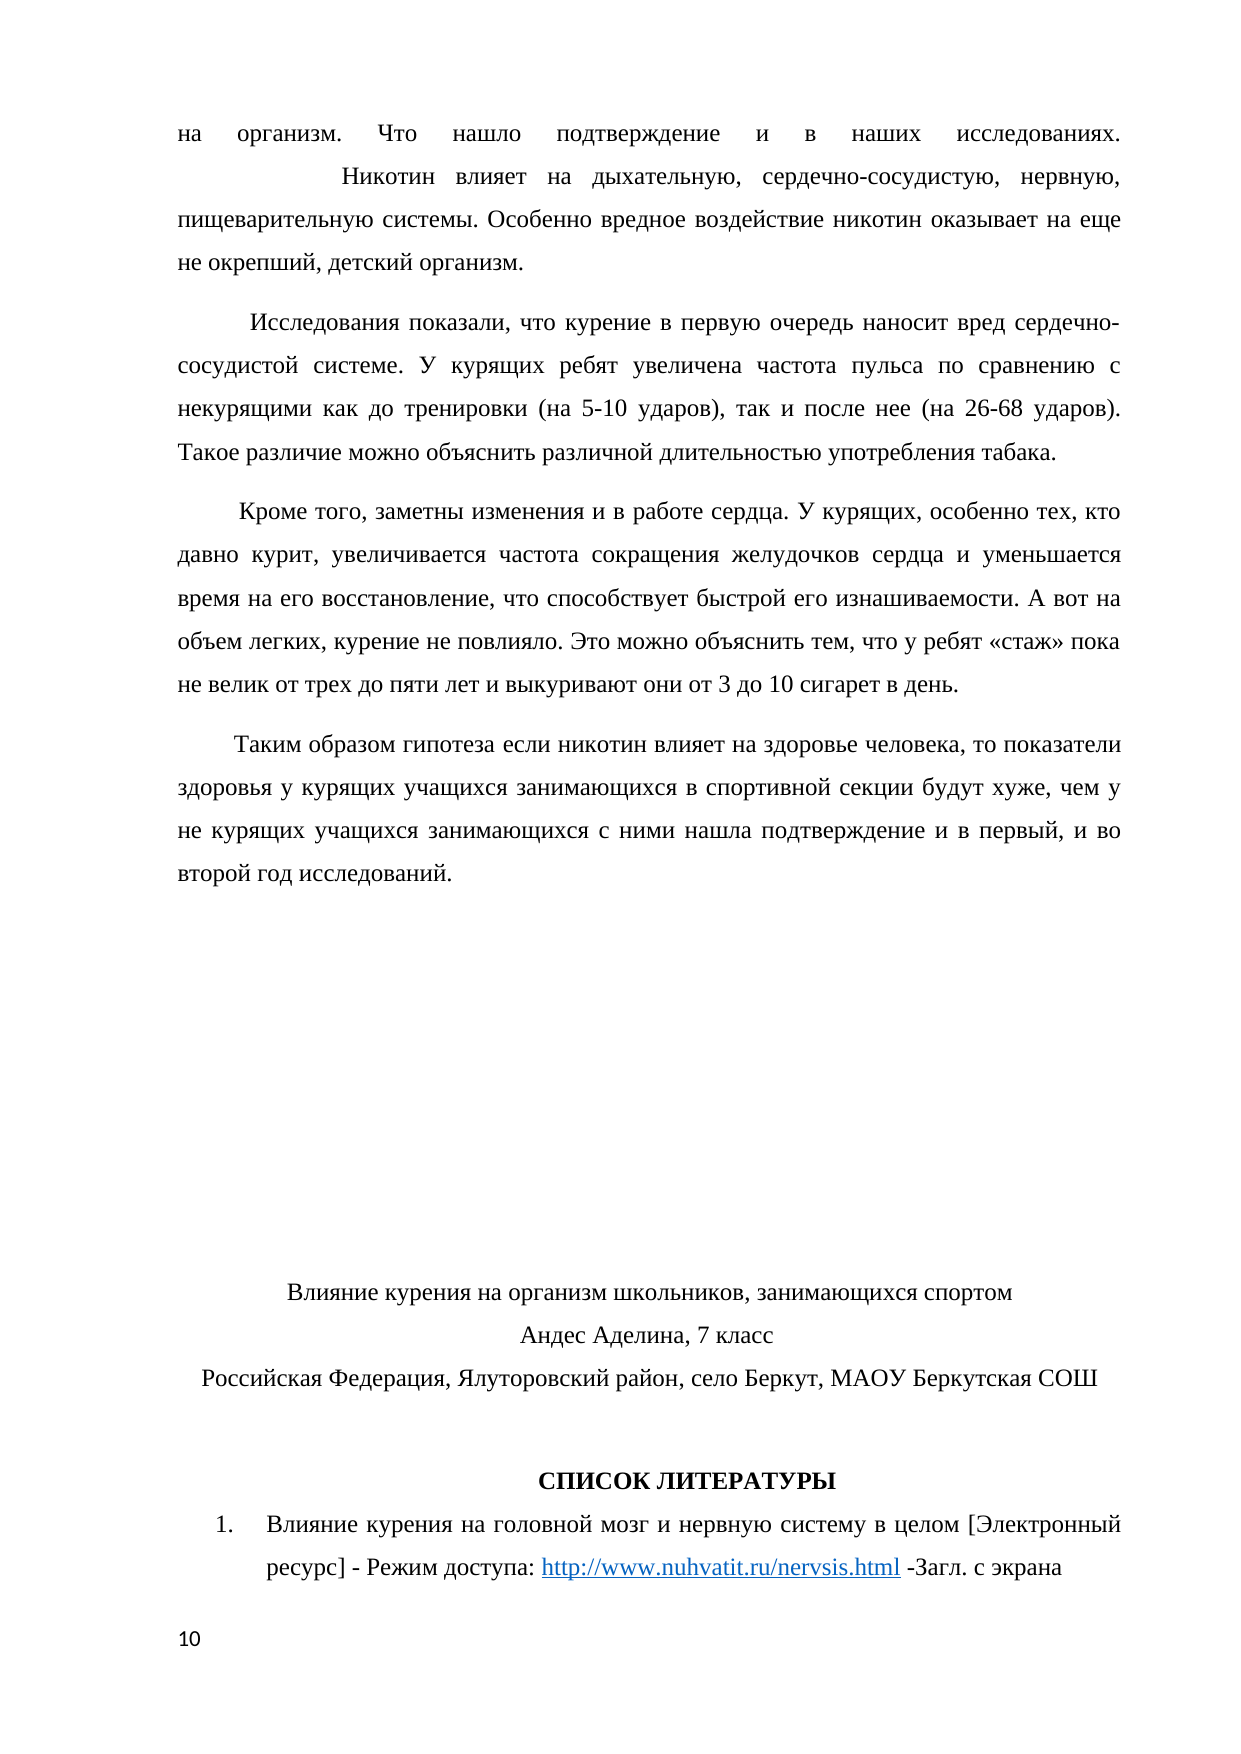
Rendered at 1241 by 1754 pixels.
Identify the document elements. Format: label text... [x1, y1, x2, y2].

text Исследования показали, что курение в первую очередь наносит вред сердечно-сосудистой системе. У курящих ребят увеличена частота пульса по сравнению с некурящими как до тренировки (на 5-10 ударов), так и после нее (на 26-68 ударов). Такое различие можно объяснить различной длительностью употребления табака. [177, 307, 1122, 465]
text Влияние курения на организм школьников, занимающихся спортом Андес Аделина, 7 класс Российская Федерация, Ялуторовский район, село Беркут, МАОУ Беркутская СОШ [177, 1277, 1122, 1392]
list СПИСОК ЛИТЕРАТУРЫ [252, 1466, 1122, 1494]
text Кроме того, заметны изменения и в работе сердца. У курящих, особенно тех, кто давно курит, увеличивается частота сокращения желудочков сердца и уменьшается время на его восстановление, что способствует быстрой его изнашиваемости. А вот на объем легких, курение не повлияло. Это можно объяснить тем, что у ребят «стаж» пока не велик от трех до пяти лет и выкуривают они от 3 до 10 сигарет в день. [177, 496, 1122, 698]
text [177, 118, 1122, 276]
list Влияние курения на головной мозг и нервную систему в целом [Электронный ресурс] - Режим доступа: http://www.nuhvatit.ru/nervsis.html -Загл. с экрана [215, 1509, 1122, 1581]
text Таким образом гипотеза если никотин влияет на здоровье человека, то показатели здоровья у курящих учащихся занимающихся в спортивной секции будут хуже, чем у не курящих учащихся занимающихся с ними нашла подтверждение и в первый, и во второй год исследований. [177, 729, 1122, 887]
